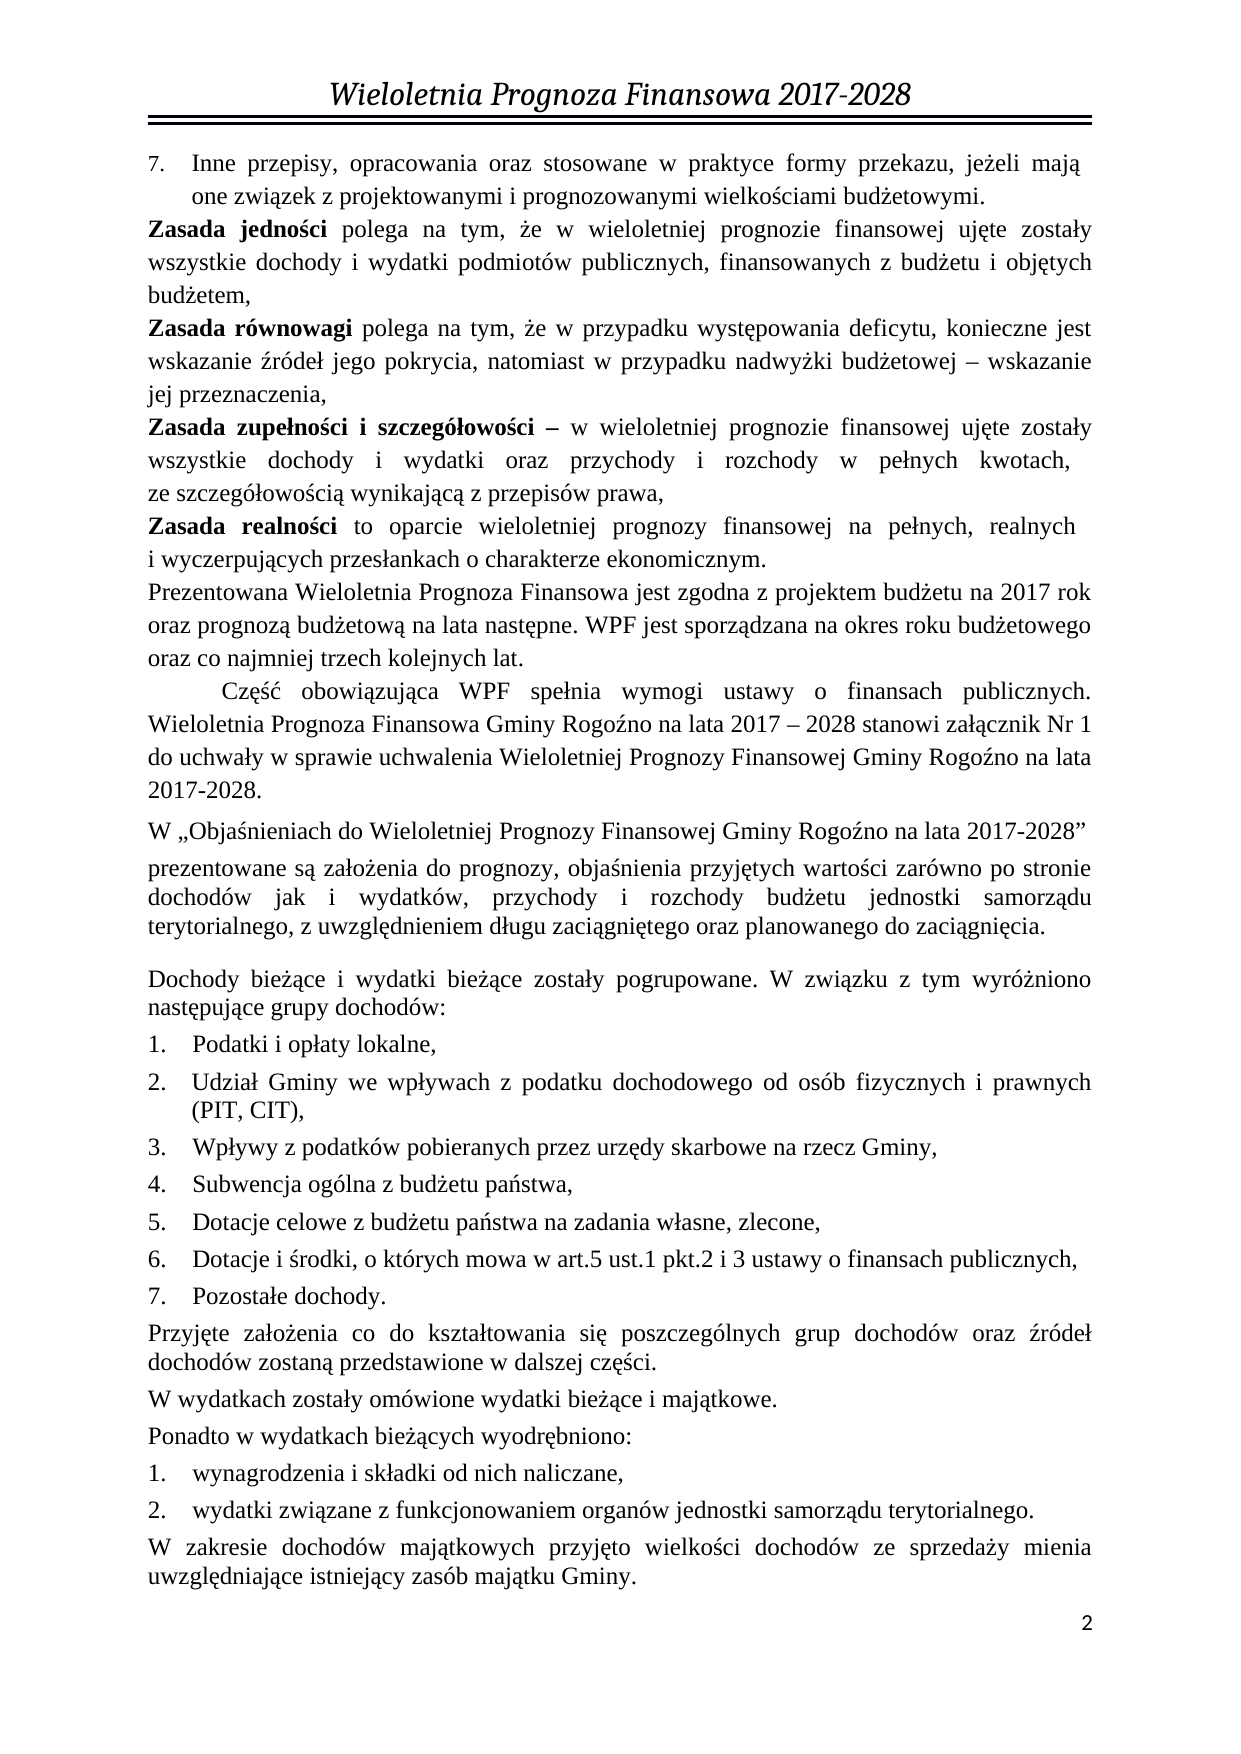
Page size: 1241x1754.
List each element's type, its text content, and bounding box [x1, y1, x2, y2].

text W zakresie dochodów majątkowych przyjęto wielkości dochodów ze sprzedaży mienia uwzględniające istniejący zasób majątku Gminy. [148, 1532, 1092, 1589]
text Część obowiązująca WPF spełnia wymogi ustawy o finansach publicznych. Wieloletnia Prognoza Finansowa Gminy Rogoźno na lata 2017 – 2028 stanowi załącznik Nr 1 do uchwały w sprawie uchwalenia Wieloletniej Prognozy Finansowej Gminy Rogoźno na lata 2017-2028. [148, 676, 1092, 804]
text Przyjęte założenia co do kształtowania się poszczególnych grup dochodów oraz źródeł dochodów zostaną przedstawione w dalszej części. [148, 1318, 1092, 1375]
text W wydatkach zostały omówione wydatki bieżące i majątkowe. [148, 1384, 1092, 1412]
text W „Objaśnieniach do Wieloletniej Prognozy Finansowej Gminy Rogoźno na lata 2017-2028” [148, 816, 1092, 845]
text 5. Dotacje celowe z budżetu państwa na zadania własne, zlecone, [148, 1207, 1092, 1235]
text Zasada równowagi polega na tym, że w przypadku występowania deficytu, konieczne jest wskazanie źródeł jego pokrycia, natomiast w przypadku nadwyżki budżetowej – wskazanie jej przeznaczenia, [148, 313, 1092, 408]
text 2. Udział Gminy we wpływach z podatku dochodowego od osób fizycznych i prawnych (PIT, CIT), [148, 1067, 1092, 1124]
text Zasada zupełności i szczegółowości – w wieloletniej prognozie finansowej ujęte zostały wszystkie dochody i wydatki oraz przychody i rozchody w pełnych kwotach, ze szczegółowością wynikającą z przepisów prawa, [148, 412, 1092, 507]
text 1. wynagrodzenia i składki od nich naliczane, [148, 1458, 1092, 1487]
text Zasada realności to oparcie wieloletniej prognozy finansowej na pełnych, realnych i wyczerpujących przesłankach o charakterze ekonomicznym. [148, 511, 1092, 573]
text Prezentowana Wieloletnia Prognoza Finansowa jest zgodna z projektem budżetu na 2017 rok oraz prognozą budżetową na lata następne. WPF jest sporządzana na okres roku budżetowego oraz co najmniej trzech kolejnych lat. [148, 577, 1092, 672]
text 7. Inne przepisy, opracowania oraz stosowane w praktyce formy przekazu, jeżeli mają one związek z projektowanymi i prognozowanymi wielkościami budżetowymi. [148, 148, 1092, 209]
text 2. wydatki związane z funkcjonowaniem organów jednostki samorządu terytorialnego. [148, 1495, 1092, 1524]
text prezentowane są założenia do prognozy, objaśnienia przyjętych wartości zarówno po stronie dochodów jak i wydatków, przychody i rozchody budżetu jednostki samorządu terytorialnego, z uwzględnieniem długu zaciągniętego oraz planowanego do zaciągnięcia. [148, 853, 1092, 940]
text Zasada jedności polega na tym, że w wieloletniej prognozie finansowej ujęte zostały wszystkie dochody i wydatki podmiotów publicznych, finansowanych z budżetu i objętych budżetem, [148, 214, 1092, 308]
text 7. Pozostałe dochody. [148, 1281, 1092, 1309]
text 3. Wpływy z podatków pobieranych przez urzędy skarbowe na rzecz Gminy, [148, 1132, 1092, 1161]
text Ponadto w wydatkach bieżących wyodrębniono: [148, 1421, 1092, 1449]
text 4. Subwencja ogólna z budżetu państwa, [148, 1169, 1092, 1198]
text 6. Dotacje i środki, o których mowa w art.5 ust.1 pkt.2 i 3 ustawy o finansach publicznych, [148, 1244, 1092, 1272]
text 1. Podatki i opłaty lokalne, [148, 1029, 1092, 1058]
text Dochody bieżące i wydatki bieżące zostały pogrupowane. W związku z tym wyróżniono następujące grupy dochodów: [148, 964, 1092, 1021]
